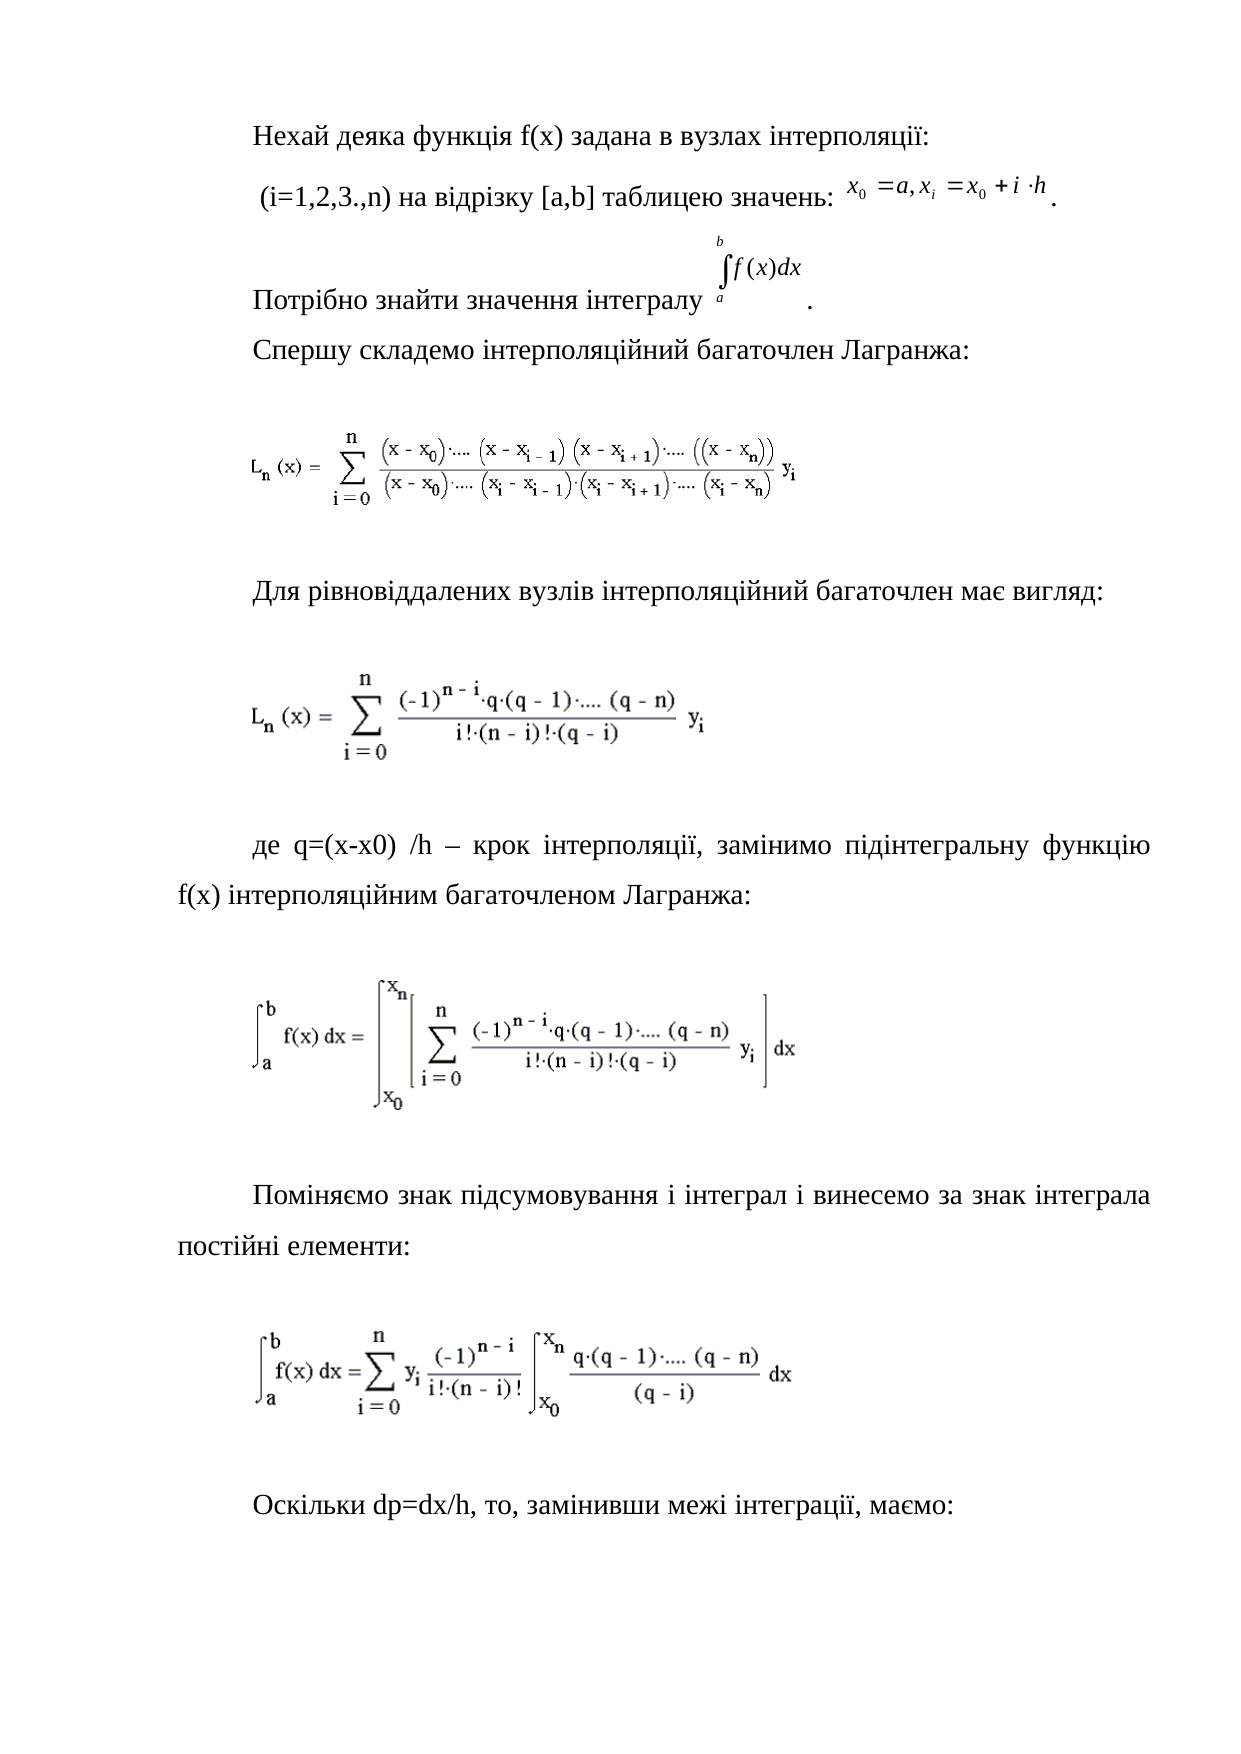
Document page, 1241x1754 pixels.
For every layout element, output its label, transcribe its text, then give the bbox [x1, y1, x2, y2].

picture [252, 978, 803, 1113]
picture [252, 1328, 801, 1423]
text Спершу складемо інтерполяційний багаточлен Лагранжа: [177, 332, 1152, 366]
text де q=(x-x0) /h – крок інтерполяції, замінимо підінтегральну функцію f(x) інтерполяційним багаточленом Лагранжа: [177, 827, 1152, 911]
text Для рівновіддалених вузлів інтерполяційний багаточлен має вигляд: [177, 573, 1152, 606]
text Оскільки dp=dx/h, то, замінивши межі інтеграції, маємо: [177, 1487, 1152, 1521]
text Потрібно знайти значення інтегралу . [177, 229, 1152, 316]
picture [252, 432, 804, 508]
text (i=1,2,3.,n) на відрізку [а,b] таблицею значень: . [177, 168, 1152, 212]
text Поміняємо знак підсумовування і інтеграл і винесемо за знак інтеграла постійні елементи: [177, 1178, 1152, 1261]
text Нехай деяка функція f(x) задана в вузлах інтерполяції: [177, 118, 1152, 152]
picture [252, 673, 721, 763]
